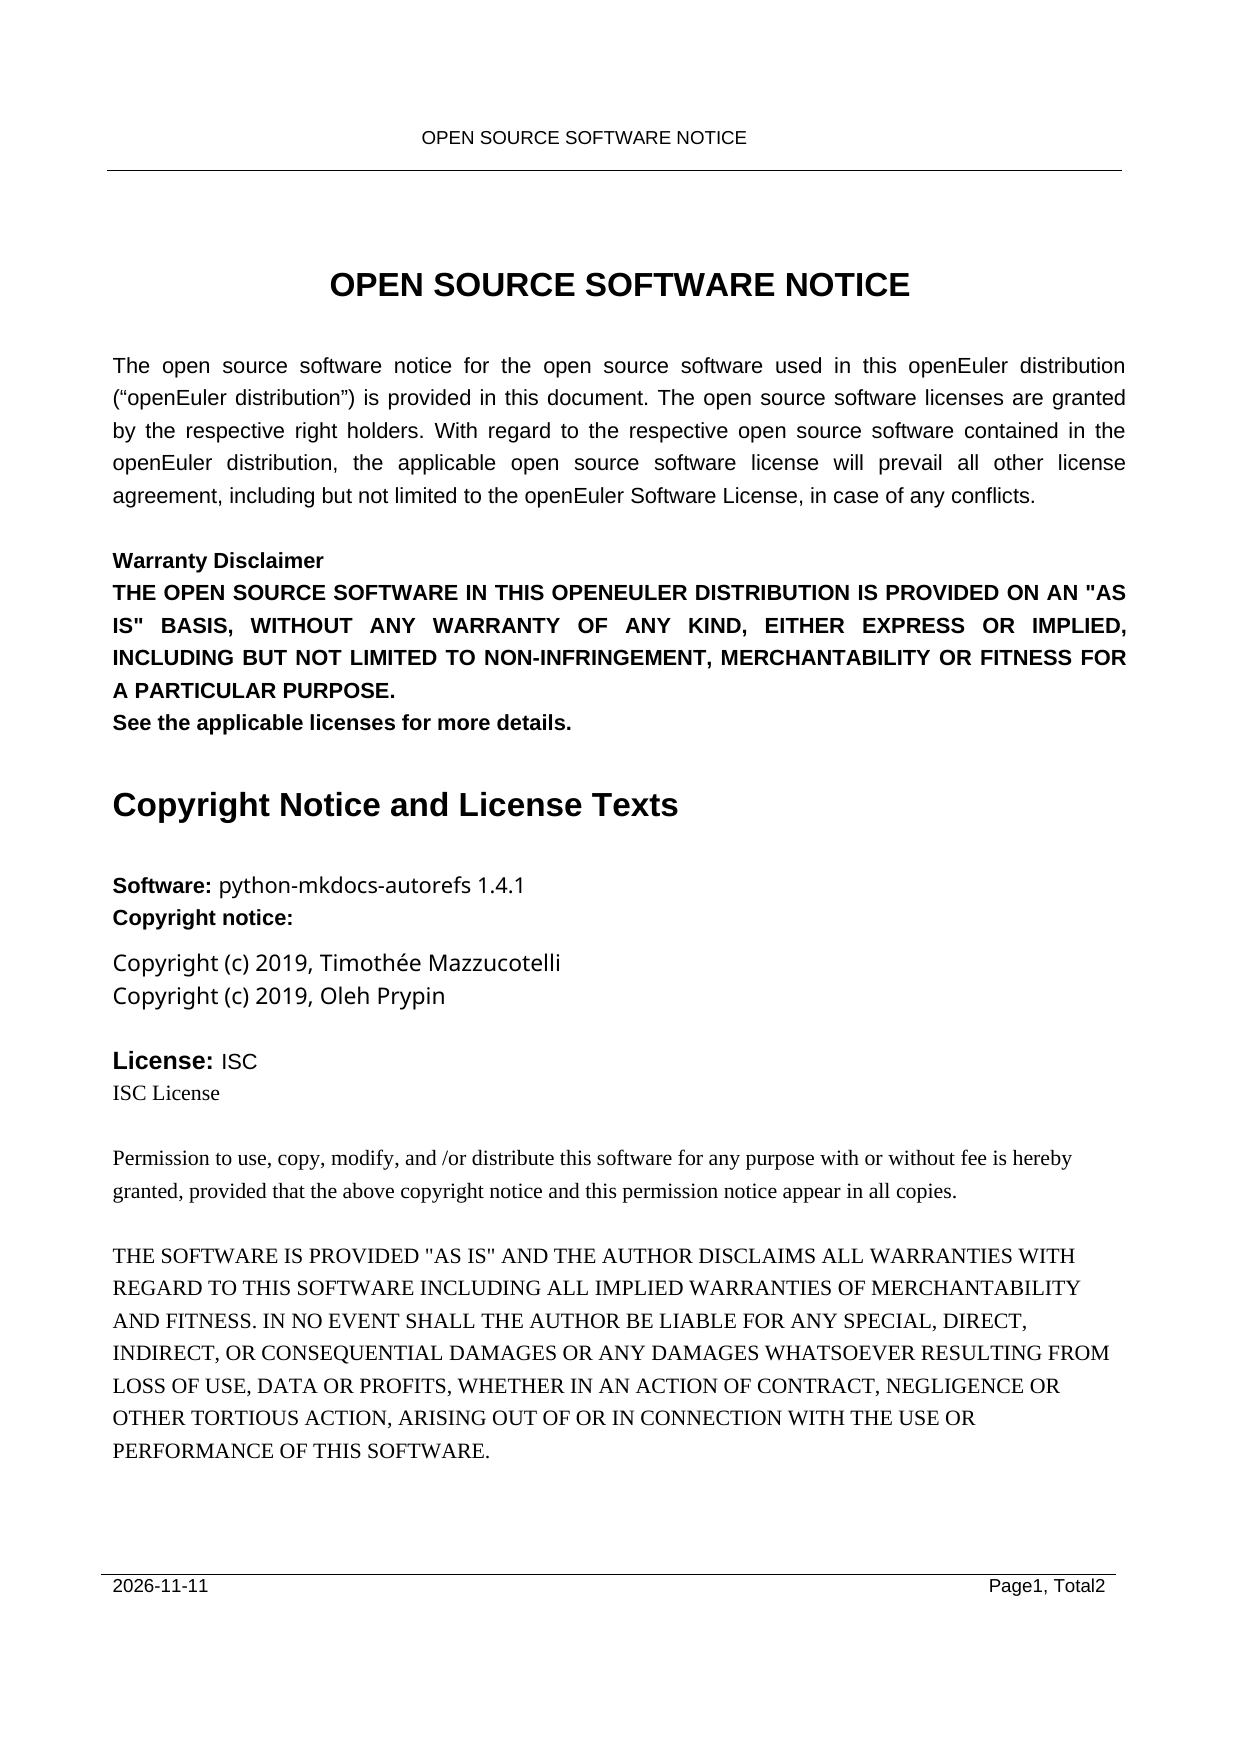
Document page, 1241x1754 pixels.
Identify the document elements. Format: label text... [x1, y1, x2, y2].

text Copyright Notice and License Texts [112, 771, 1128, 836]
text THE OPEN SOURCE SOFTWARE IN THIS OPENEULER DISTRIBUTION IS PROVIDED ON AN "AS IS" BASIS, WITHOUT ANY WARRANTY OF ANY KIND, EITHER EXPRESS OR IMPLIED, INCLUDING BUT NOT LIMITED TO NON-INFRINGEMENT, MERCHANTABILITY OR FITNESS FOR A PARTICULAR PURPOSE. See the applicable licenses for more details. [112, 576, 1128, 739]
text The open source software notice for the open source software used in this openEuler distribution (“openEuler distribution”) is provided in this document. The open source software licenses are granted by the respective right holders. With regard to the respective open source software contained in the openEuler distribution, the applicable open source software license will prevail all other license agreement, including but not limited to the openEuler Software License, in case of any conflicts. [112, 349, 1128, 511]
text Warranty Disclaimer [112, 544, 1128, 576]
text ISC License Permission to use, copy, modify, and /or distribute this software for any purpose with or without fee is hereby granted, provided that the above copyright notice and this permission notice appear in all copies. THE SOFTWARE IS PROVIDED "AS IS" AND THE AUTHOR DISCLAIMS ALL WARRANTIES WITH REGARD TO THIS SOFTWARE INCLUDING ALL IMPLIED WARRANTIES OF MERCHANTABILITY AND FITNESS. IN NO EVENT SHALL THE AUTHOR BE LIABLE FOR ANY SPECIAL, DIRECT, INDIRECT, OR CONSEQUENTIAL DAMAGES OR ANY DAMAGES WHATSOEVER RESULTING FROM LOSS OF USE, DATA OR PROFITS, WHETHER IN AN ACTION OF CONTRACT, NEGLIGENCE OR OTHER TORTIOUS ACTION, ARISING OUT OF OR IN CONNECTION WITH THE USE OR PERFORMANCE OF THIS SOFTWARE. [112, 1077, 1128, 1499]
text Copyright notice: [112, 901, 1128, 934]
text License: ISC [112, 1044, 1128, 1077]
title Software: python-mkdocs-autorefs 1.4.1 [112, 869, 1128, 901]
text Copyright (c) 2019, Timothée Mazzucotelli Copyright (c) 2019, Oleh Prypin [112, 947, 1128, 1044]
text OPEN SOURCE SOFTWARE NOTICE [112, 251, 1128, 316]
